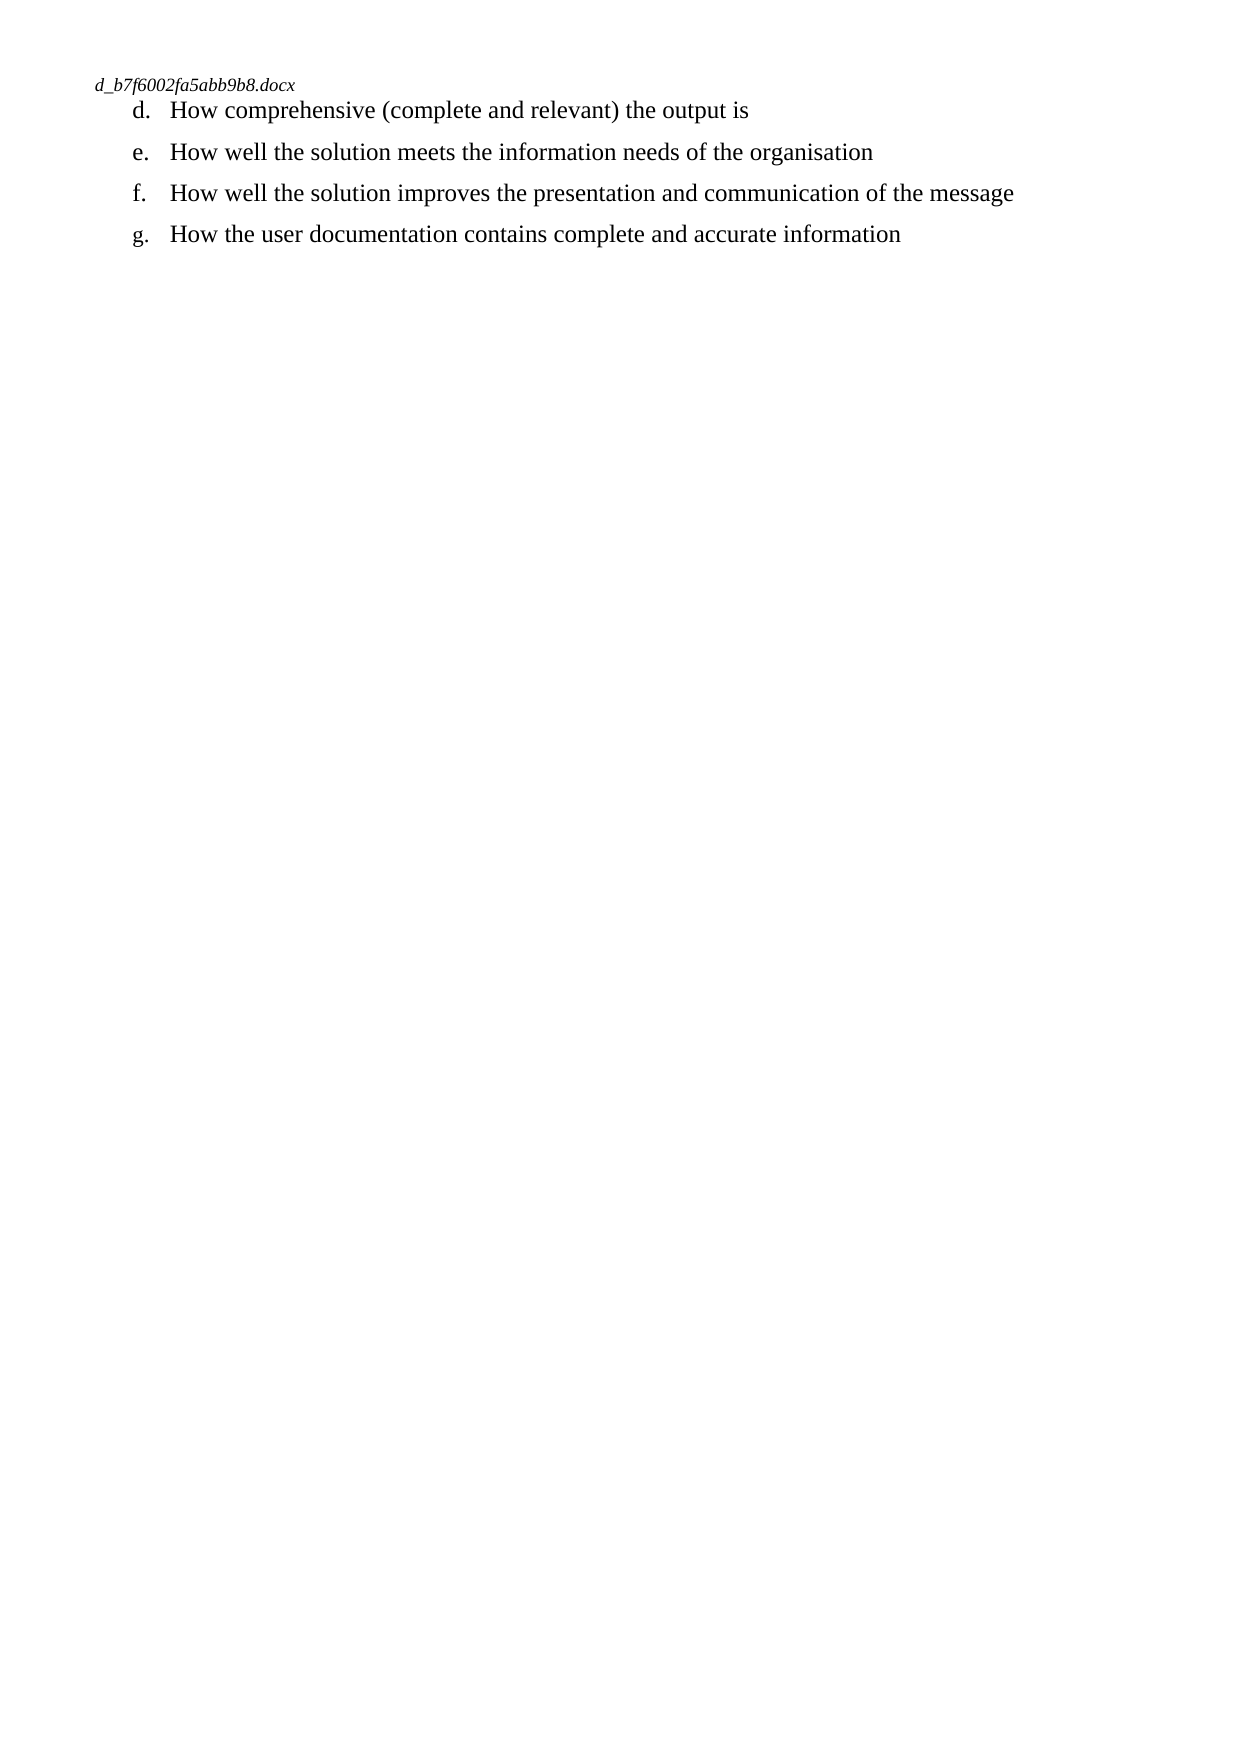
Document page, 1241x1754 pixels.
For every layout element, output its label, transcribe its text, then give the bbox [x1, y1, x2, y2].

list How well the solution meets the information needs of the organisation [132, 137, 1192, 165]
list How well the solution improves the presentation and communication of the message [132, 178, 1192, 207]
list How comprehensive (complete and relevant) the output is [132, 95, 1192, 124]
list How the user documentation contains complete and accurate information [132, 219, 1146, 248]
